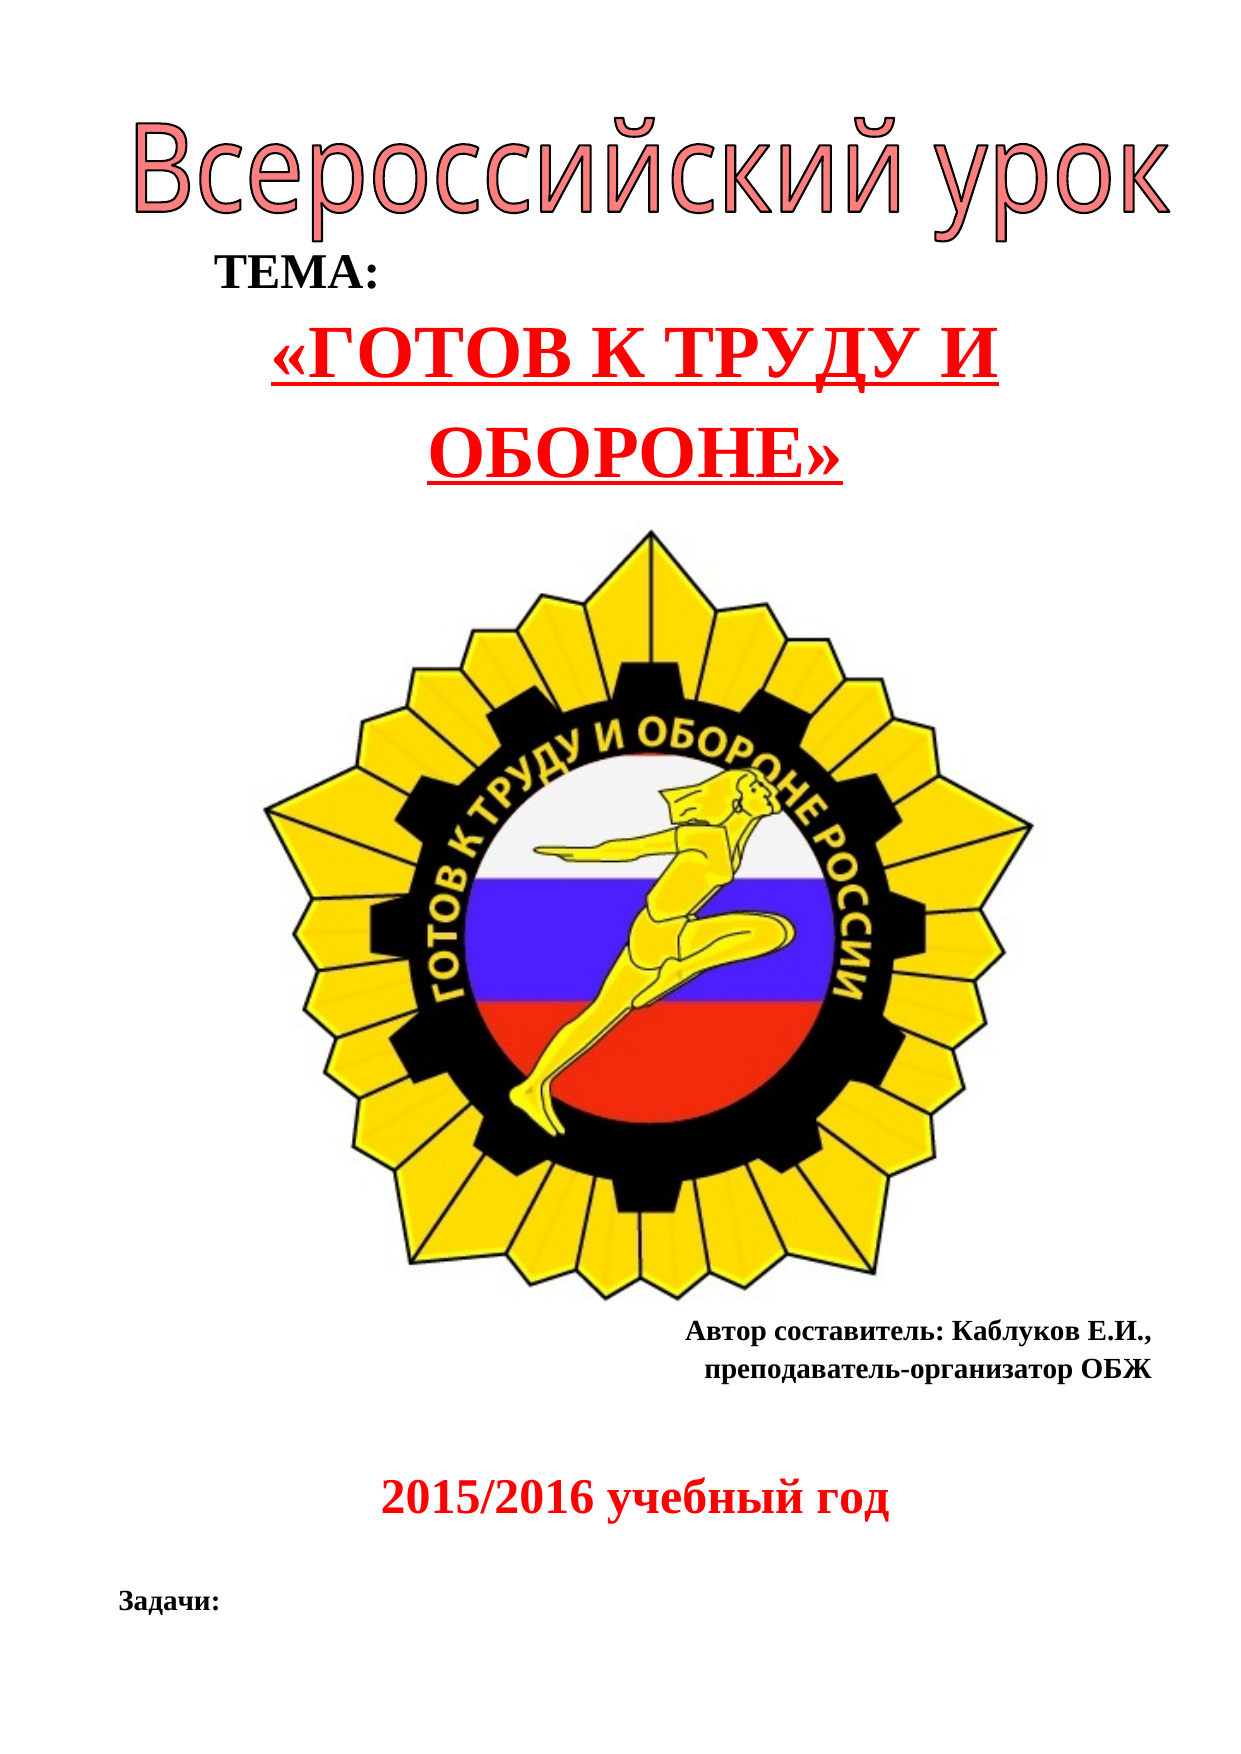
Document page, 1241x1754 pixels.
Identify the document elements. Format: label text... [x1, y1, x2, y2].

text 2015/2016 учебный год [118, 1467, 1152, 1524]
picture [89, 479, 1202, 1332]
text ТЕМА: [118, 242, 1152, 299]
text Задачи: [118, 1583, 1152, 1617]
text преподаватель-организатор ОБЖ [118, 1351, 1152, 1385]
text «ГОТОВ К ТРУДУ И ОБОРОНЕ» [118, 308, 1152, 493]
text Автор составитель: Каблуков Е.И., [118, 1313, 1152, 1346]
